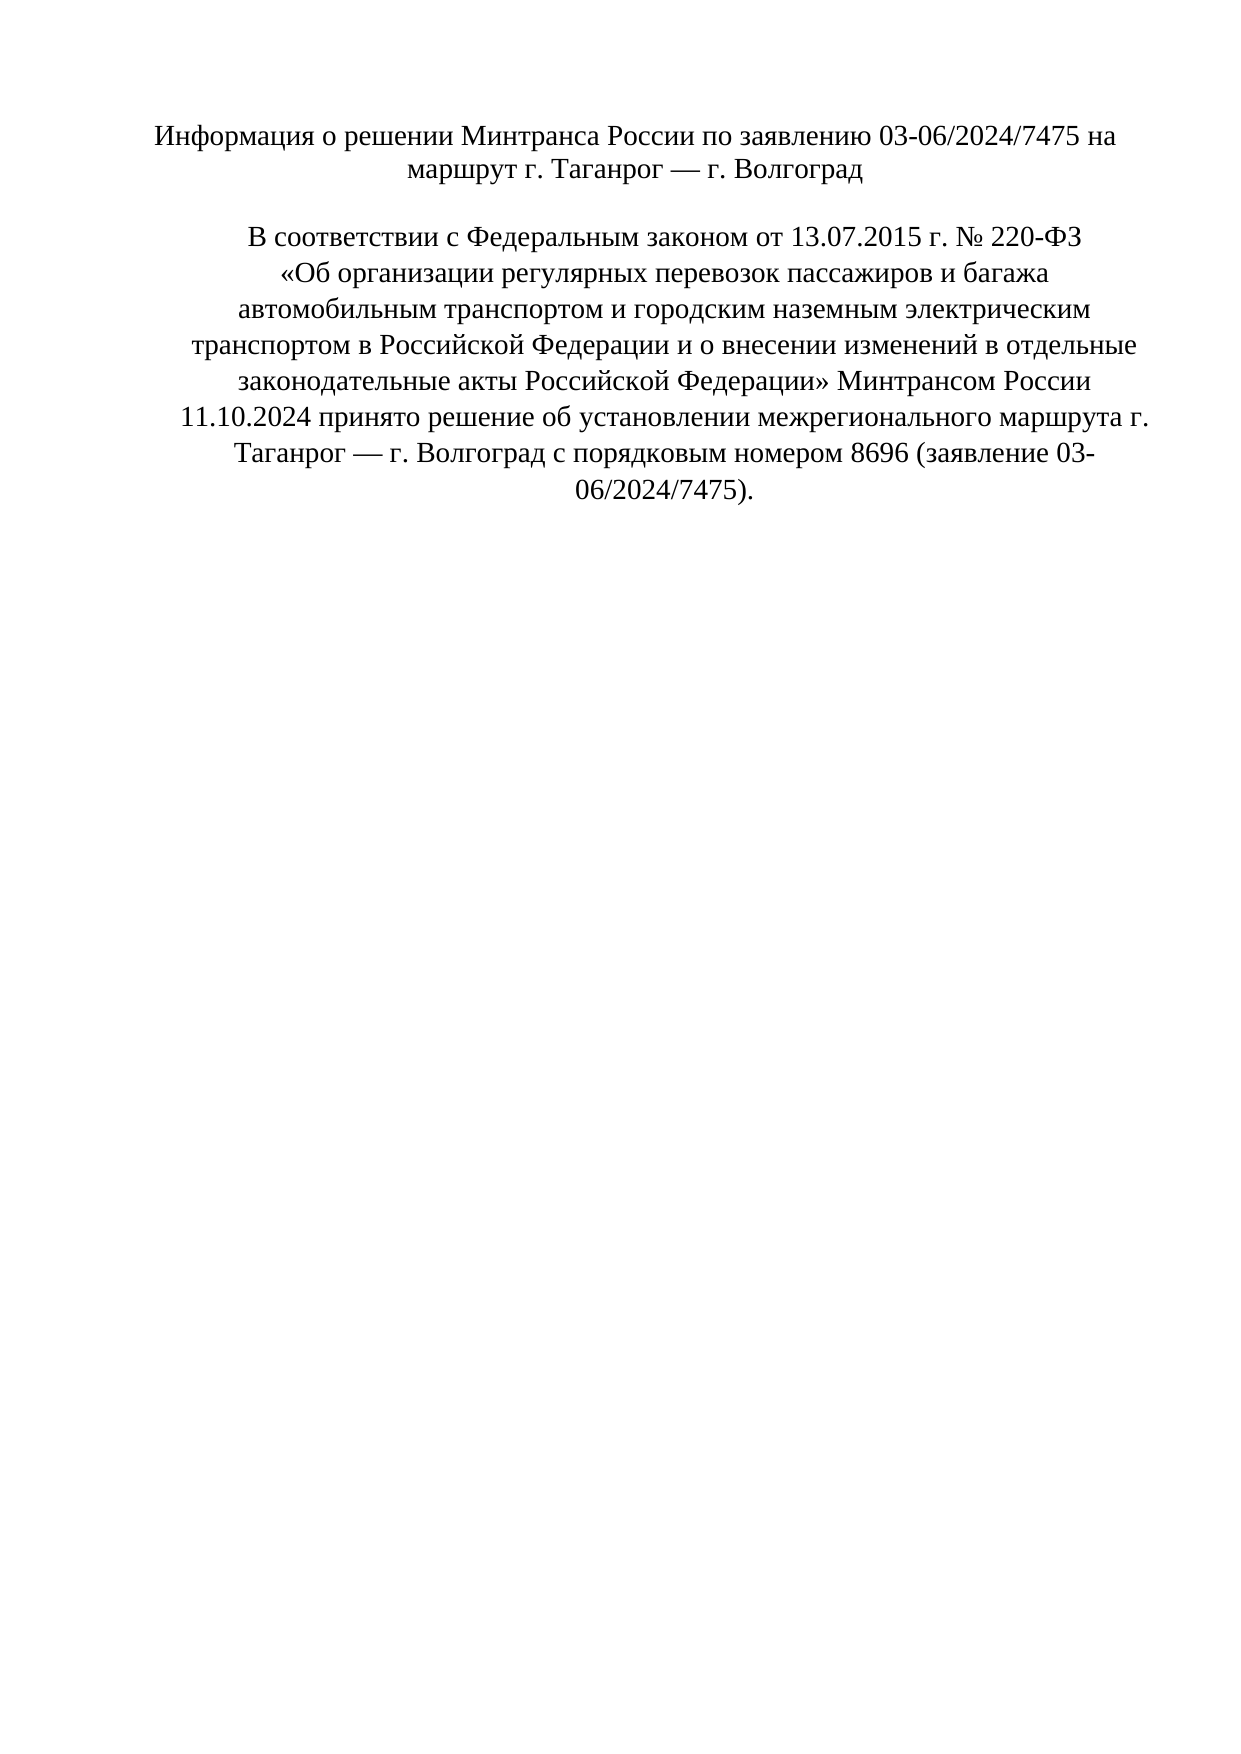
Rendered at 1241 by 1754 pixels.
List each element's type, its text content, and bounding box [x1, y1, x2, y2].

text В соответствии с Федеральным законом от 13.07.2015 г. № 220-ФЗ «Об организации регулярных перевозок пассажиров и багажа автомобильным транспортом и городским наземным электрическим транспортом в Российской Федерации и о внесении изменений в отдельные законодательные акты Российской Федерации» Минтрансом России 11.10.2024 принято решение об установлении межрегионального маршрута г. Таганрог — г. Волгоград с порядковым номером 8696 (заявление 03-06/2024/7475). [177, 219, 1152, 505]
text Информация о решении Минтранса России по заявлению 03-06/2024/7475 на маршрут г. Таганрог — г. Волгоград [118, 118, 1152, 185]
